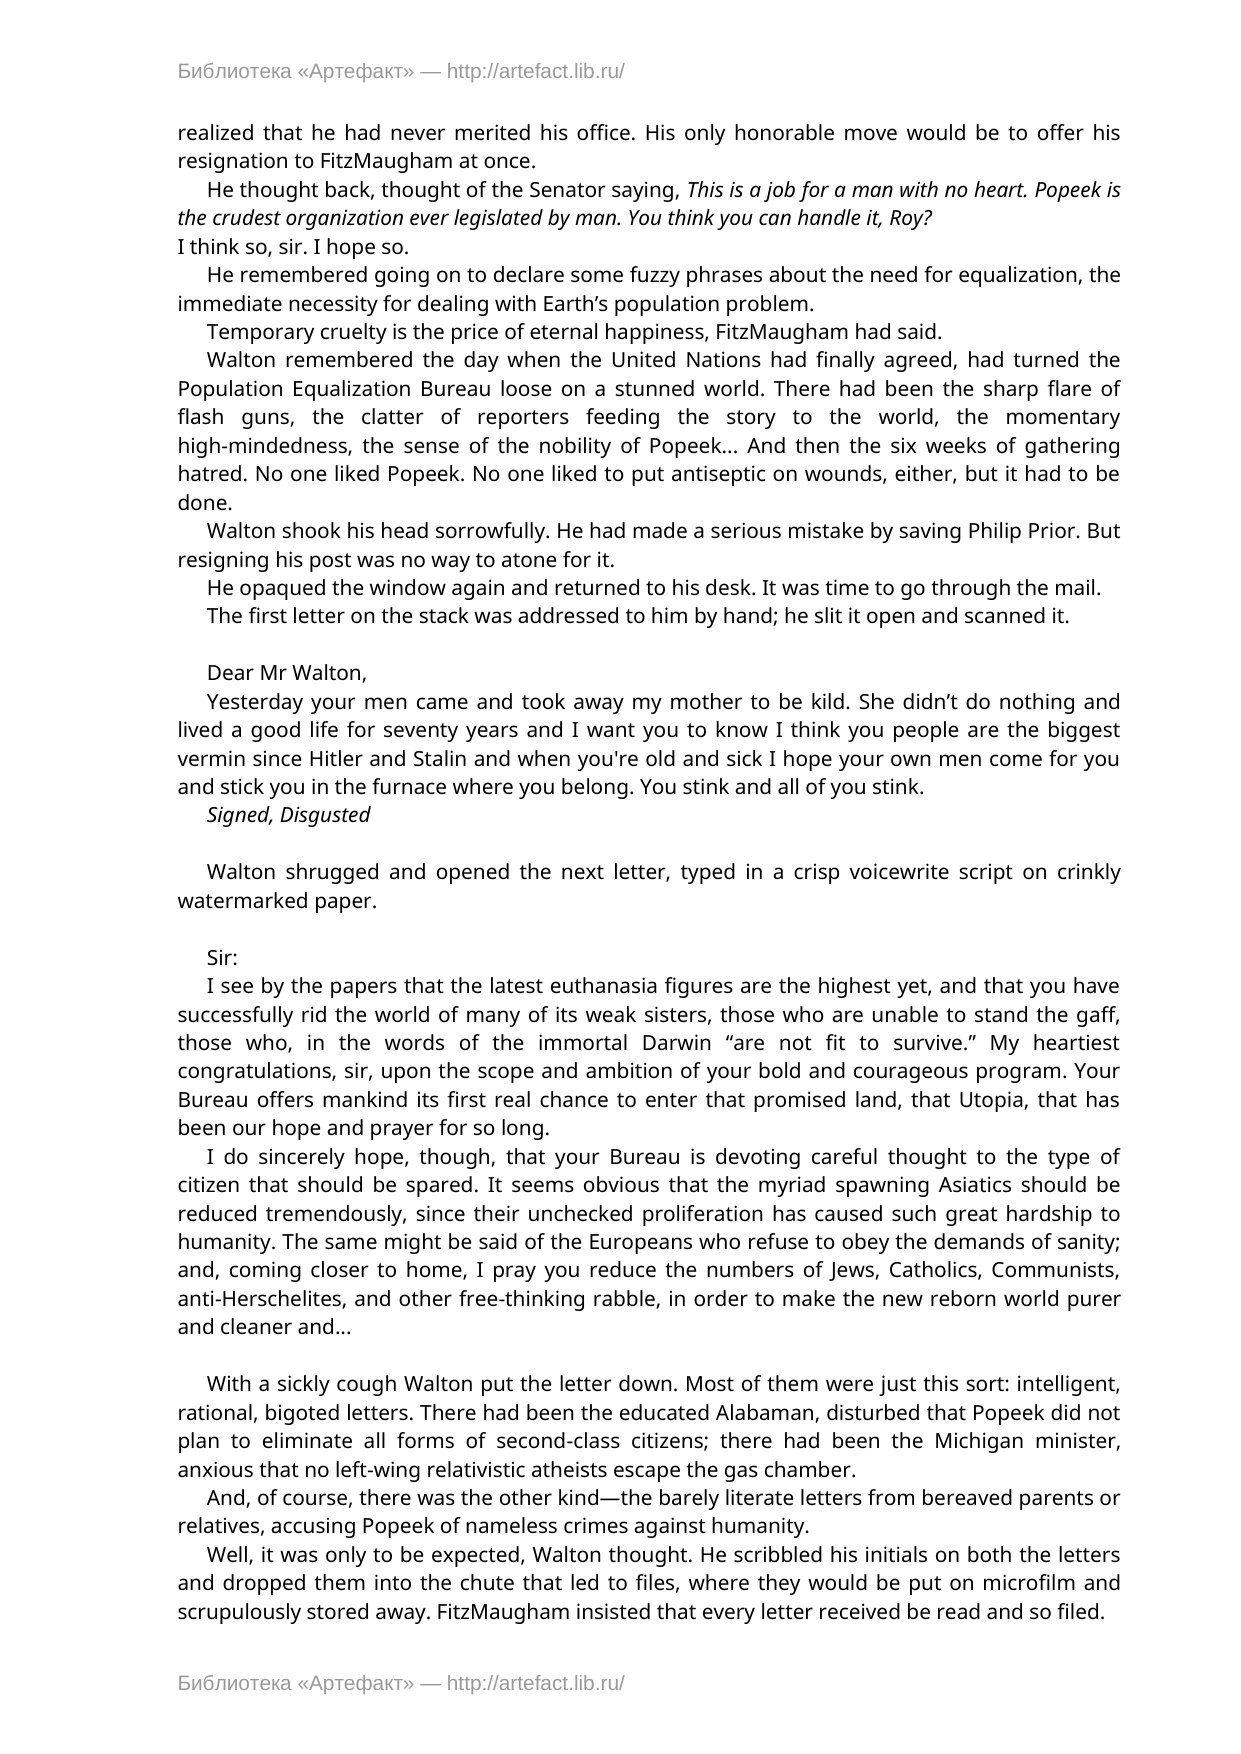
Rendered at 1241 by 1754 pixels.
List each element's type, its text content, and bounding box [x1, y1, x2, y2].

text Yesterday your men came and took away my mother to be kild. She didn’t do nothing and lived a good life for seventy years and I want you to know I think you people are the biggest vermin since Hitler and Stalin and when you're old and sick I hope your own men come for you and stick you in the furnace where you belong. You stink and all of you stink. [177, 687, 1122, 801]
text Signed, Disgusted [177, 801, 1122, 829]
text Walton shook his head sorrowfully. He had made a serious mistake by saving Philip Prior. But resigning his post was no way to atone for it. [177, 516, 1122, 573]
text He thought back, thought of the Senator saying, This is a job for a man with no heart. Popeek is the crudest organization ever legislated by man. You think you can handle it, Roy? I think so, sir. I hope so. [177, 175, 1122, 260]
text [177, 118, 1122, 175]
text Sir: [177, 943, 1122, 971]
text With a sickly cough Walton put the letter down. Most of them were just this sort: intelligent, rational, bigoted letters. There had been the educated Alabaman, disturbed that Popeek did not plan to eliminate all forms of second-class citizens; there had been the Michigan minister, anxious that no left-wing relativistic atheists escape the gas chamber. [177, 1369, 1122, 1483]
text I do sincerely hope, though, that your Bureau is devoting careful thought to the type of citizen that should be spared. It seems obvious that the myriad spawning Asiatics should be reduced tremendously, since their unchecked proliferation has caused such great hardship to humanity. The same might be said of the Europeans who refuse to obey the demands of sanity; and, coming closer to home, I pray you reduce the numbers of Jews, Catholics, Communists, anti-Herschelites, and other free-thinking rabble, in order to make the new reborn world purer and cleaner and... [177, 1142, 1122, 1341]
text I see by the papers that the latest euthanasia figures are the highest yet, and that you have successfully rid the world of many of its weak sisters, those who are unable to stand the gaff, those who, in the words of the immortal Darwin “are not fit to survive.” My heartiest congratulations, sir, upon the scope and ambition of your bold and courageous program. Your Bureau offers mankind its first real chance to enter that promised land, that Utopia, that has been our hope and prayer for so long. [177, 971, 1122, 1142]
text He remembered going on to declare some fuzzy phrases about the need for equalization, the immediate necessity for dealing with Earth’s population problem. [177, 260, 1122, 317]
text Temporary cruelty is the price of eternal happiness, FitzMaugham had said. [177, 317, 1122, 346]
text Well, it was only to be expected, Walton thought. He scribbled his initials on both the letters and dropped them into the chute that led to files, where they would be put on microfilm and scrupulously stored away. FitzMaugham insisted that every letter received be read and so filed. [177, 1540, 1122, 1625]
text Dear Mr Walton, [177, 658, 1122, 687]
text He opaqued the window again and returned to his desk. It was time to go through the mail. [177, 573, 1122, 602]
text And, of course, there was the other kind—the barely literate letters from bereaved parents or relatives, accusing Popeek of nameless crimes against humanity. [177, 1483, 1122, 1540]
text Walton shrugged and opened the next letter, typed in a crisp voicewrite script on crinkly watermarked paper. [177, 857, 1122, 914]
text The first letter on the stack was addressed to him by hand; he slit it open and scanned it. [177, 602, 1122, 630]
text Walton remembered the day when the United Nations had finally agreed, had turned the Population Equalization Bureau loose on a stunned world. There had been the sharp flare of flash guns, the clatter of reporters feeding the story to the world, the momentary high-mindedness, the sense of the nobility of Popeek... And then the six weeks of gathering hatred. No one liked Popeek. No one liked to put antiseptic on wounds, either, but it had to be done. [177, 346, 1122, 516]
